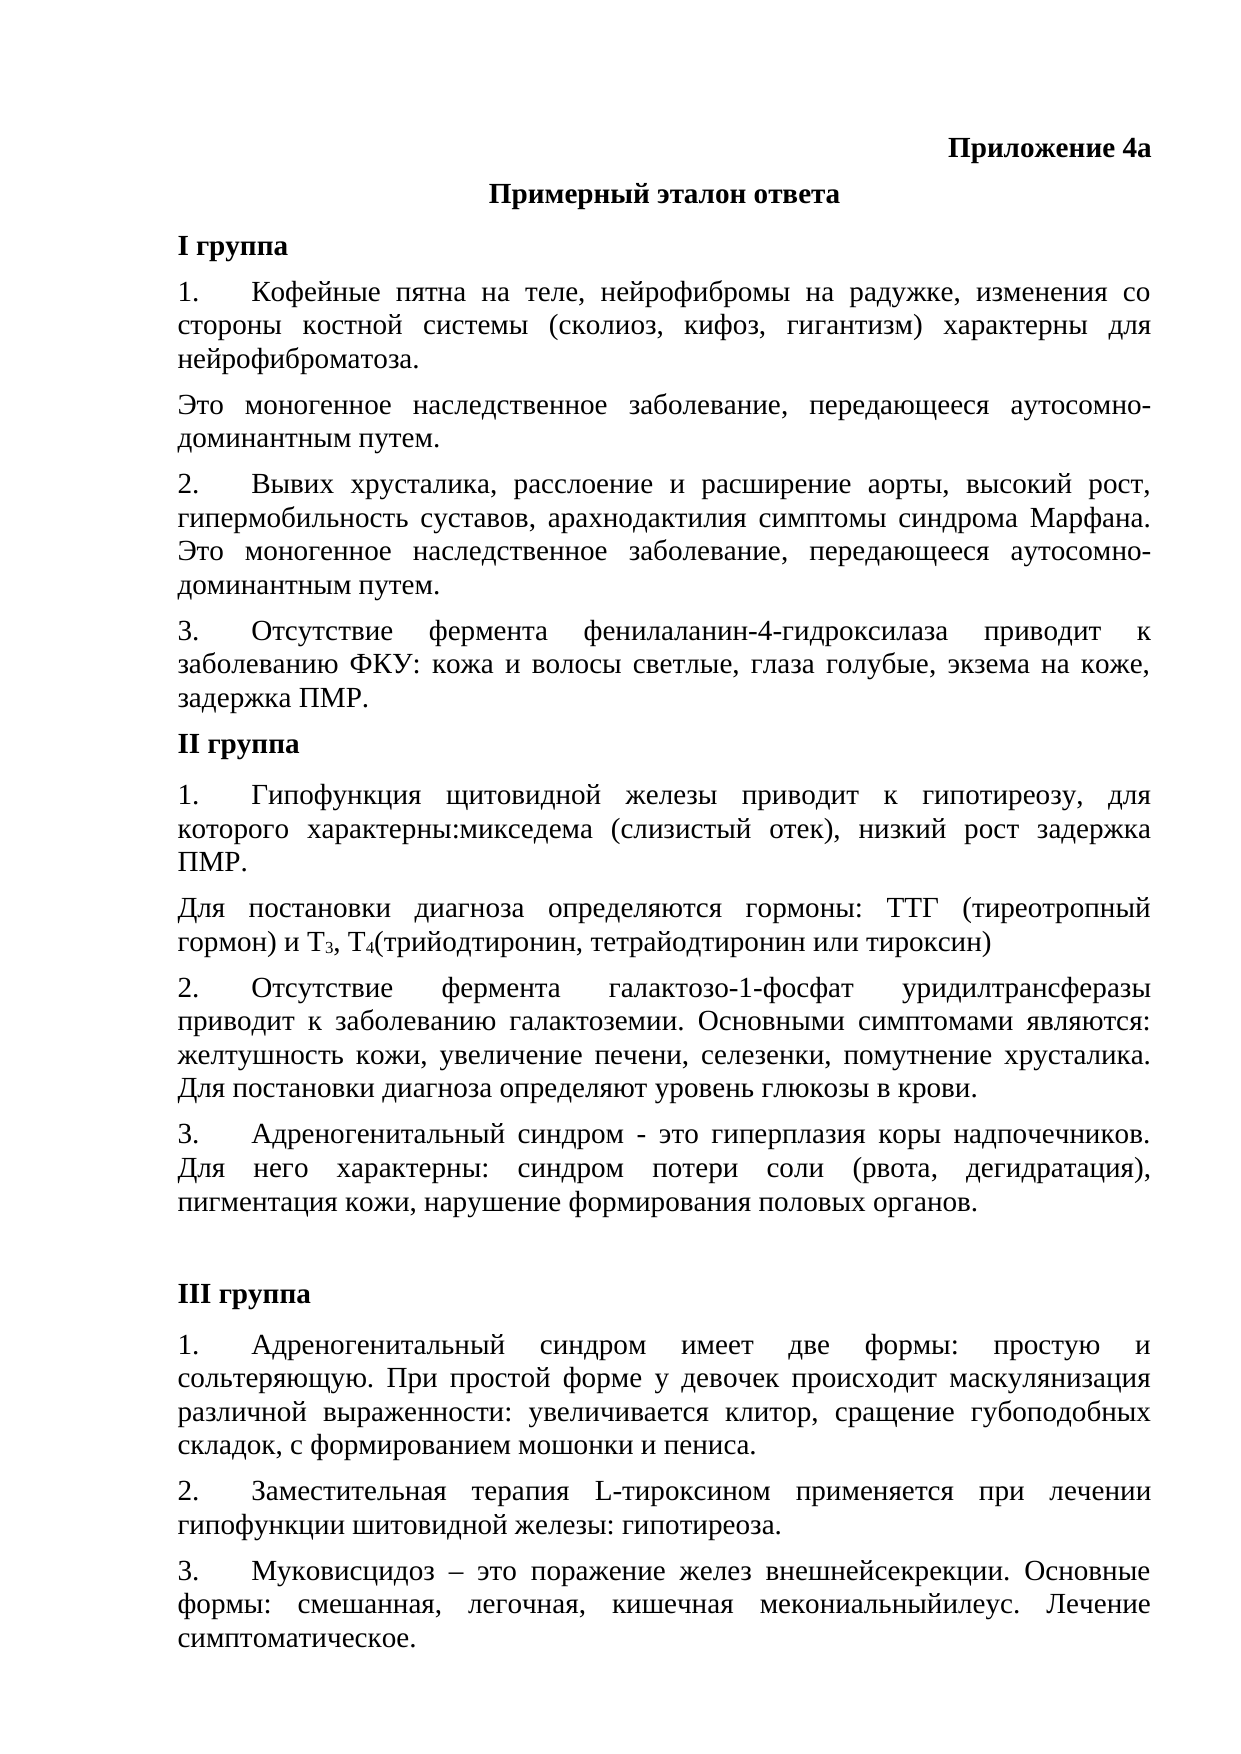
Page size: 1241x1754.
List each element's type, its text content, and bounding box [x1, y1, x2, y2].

list Это моногенное наследственное заболевание, передающееся аутосомно-доминантным путем. [177, 387, 1152, 454]
list Кофейные пятна на теле, нейрофибромы на радужке, изменения со стороны костной системы (сколиоз, кифоз, гигантизм) характерны для нейрофиброматоза. [177, 274, 1152, 374]
list Муковисцидоз – это поражение желез внешнейсекрекции. Основные формы: смешанная, легочная, кишечная мекониальныйилеус. Лечение симптоматическое. [177, 1553, 1152, 1654]
text II группа [177, 726, 1152, 760]
list Отсутствие фермента фенилаланин-4-гидроксилаза приводит к заболеванию ФКУ: кожа и волосы светлые, глаза голубые, экзема на коже, задержка ПМР. [177, 613, 1152, 714]
list Отсутствие фермента галактозо-1-фосфат уридилтрансферазы приводит к заболеванию галактоземии. Основными симптомами являются: желтушность кожи, увеличение печени, селезенки, помутнение хрусталика. Для постановки диагноза определяют уровень глюкозы в крови. [177, 970, 1152, 1104]
list Приложение 4а [252, 131, 1152, 164]
list Адреногенитальный синдром - это гиперплазия коры надпочечников. Для него характерны: синдром потери соли (рвота, дегидратация), пигментация кожи, нарушение формирования половых органов. [177, 1117, 1152, 1217]
list Гипофункция щитовидной железы приводит к гипотиреозу, для которого характерны:микседема (слизистый отек), низкий рост задержка ПМР. [177, 777, 1152, 878]
text III группа [177, 1276, 1152, 1309]
list I группа [177, 228, 1152, 261]
text Примерный эталон ответа [177, 177, 1152, 210]
list Заместительная терапия L-тироксином применяется при лечении гипофункции шитовидной железы: гипотиреоза. [177, 1473, 1152, 1541]
list Для постановки диагноза определяются гормоны: ТТГ (тиреотропный гормон) и Т3, Т4(трийодтиронин, тетрайодтиронин или тироксин) [177, 890, 1152, 957]
list Адреногенитальный синдром имеет две формы: простую и сольтеряющую. При простой форме у девочек происходит маскулянизация различной выраженности: увеличивается клитор, сращение губоподобных складок, с формированием мошонки и пениса. [177, 1327, 1152, 1461]
list Вывих хрусталика, расслоение и расширение аорты, высокий рост, гипермобильность суставов, арахнодактилия симптомы синдрома Марфана. Это моногенное наследственное заболевание, передающееся аутосомно-доминантным путем. [177, 466, 1152, 601]
